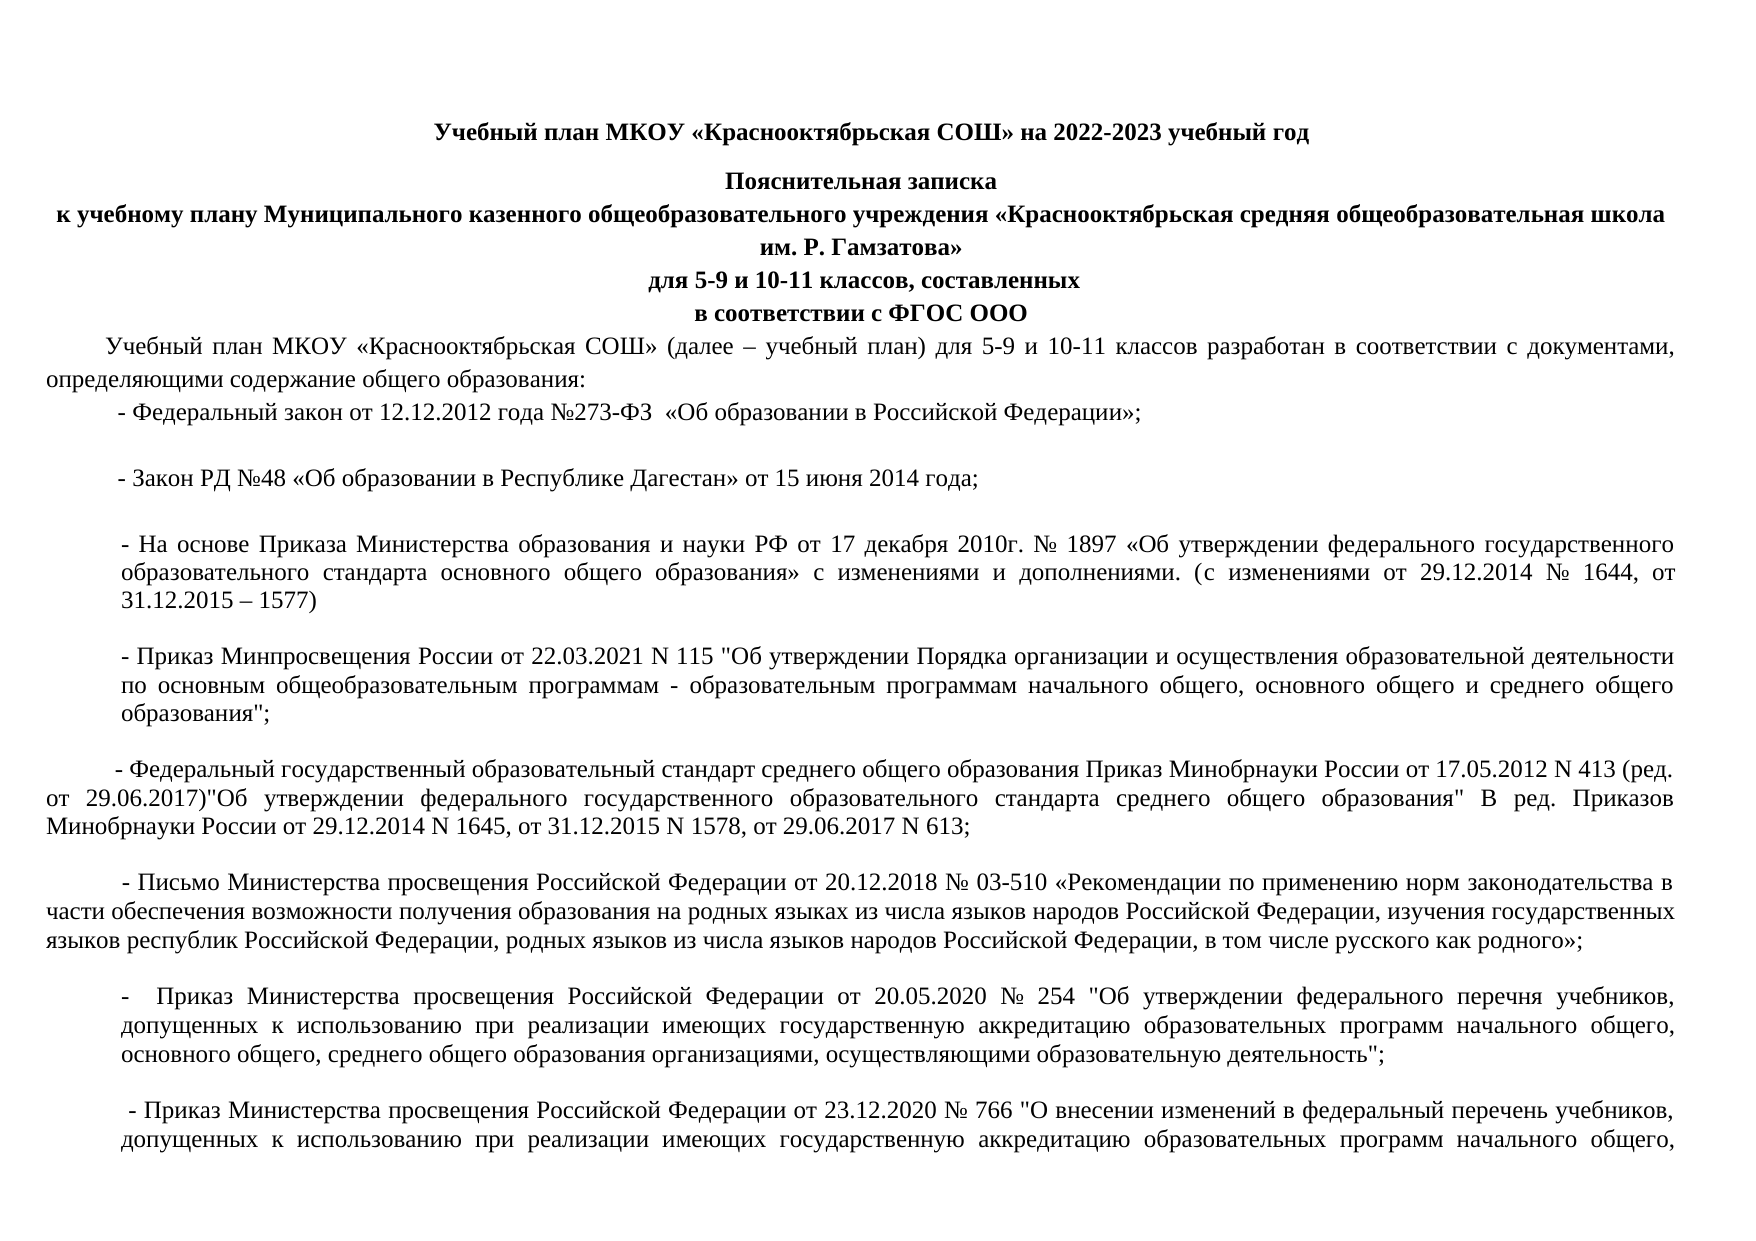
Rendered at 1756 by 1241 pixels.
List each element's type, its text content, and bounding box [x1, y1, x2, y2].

text для 5-9 и 10-11 классов, составленных [46, 265, 1676, 294]
list - На основе Приказа Министерства образования и науки РФ от 17 декабря 2010г. № 1897 «Об утверждении федерального государственного образовательного стандарта основного общего образования» с изменениями и дополнениями. (с изменениями от 29.12.2014 № 1644, от 31.12.2015 – 1577) [121, 529, 1676, 614]
text в соответствии с ФГОС ООО [46, 298, 1676, 327]
text к учебному плану Муниципального казенного общеобразовательного учреждения «Краснооктябрьская средняя общеобразовательная школа им. Р. Гамзатова» [46, 199, 1676, 261]
text - Закон РД №48 «Об образовании в Республике Дагестан» от 15 июня 2014 года; [46, 463, 1676, 492]
text Учебный план МКОУ «Краснооктябрьская СОШ» на 2022-2023 учебный год [46, 117, 1676, 145]
text - Федеральный закон от 12.12.2012 года №273-ФЗ «Об образовании в Российской Федерации»; [46, 397, 1676, 426]
list - Приказ Минпросвещения России от 22.03.2021 N 115 "Об утверждении Порядка организации и осуществления образовательной деятельности по основным общеобразовательным программам - образовательным программам начального общего, основного общего и среднего общего образования"; [121, 642, 1676, 727]
text - Федеральный государственный образовательный стандарт среднего общего образования Приказ Минобрнауки России от 17.05.2012 N 413 (ред. от 29.06.2017)"Об утверждении федерального государственного образовательного стандарта среднего общего образования" В ред. Приказов Минобрнауки России от 29.12.2014 N 1645, от 31.12.2015 N 1578, от 29.06.2017 N 613; [46, 755, 1676, 840]
text Учебный план МКОУ «Краснооктябрьская СОШ» (далее – учебный план) для 5-9 и 10-11 классов разработан в соответствии с документами, определяющими содержание общего образования: [46, 331, 1676, 393]
list - Приказ Министерства просвещения Российской Федерации от 20.05.2020 № 254 "Об утверждении федерального перечня учебников, допущенных к использованию при реализации имеющих государственную аккредитацию образовательных программ начального общего, основного общего, среднего общего образования организациями, осуществляющими образовательную деятельность"; [121, 982, 1676, 1068]
text - Письмо Министерства просвещения Российской Федерации от 20.12.2018 № 03-510 «Рекомендации по применению норм законодательства в части обеспечения возможности получения образования на родных языках из числа языков народов Российской Федерации, изучения государственных языков республик Российской Федерации, родных языков из числа языков народов Российской Федерации, в том числе русского как родного»; [46, 868, 1676, 954]
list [121, 1096, 1676, 1153]
text Пояснительная записка [46, 166, 1676, 195]
